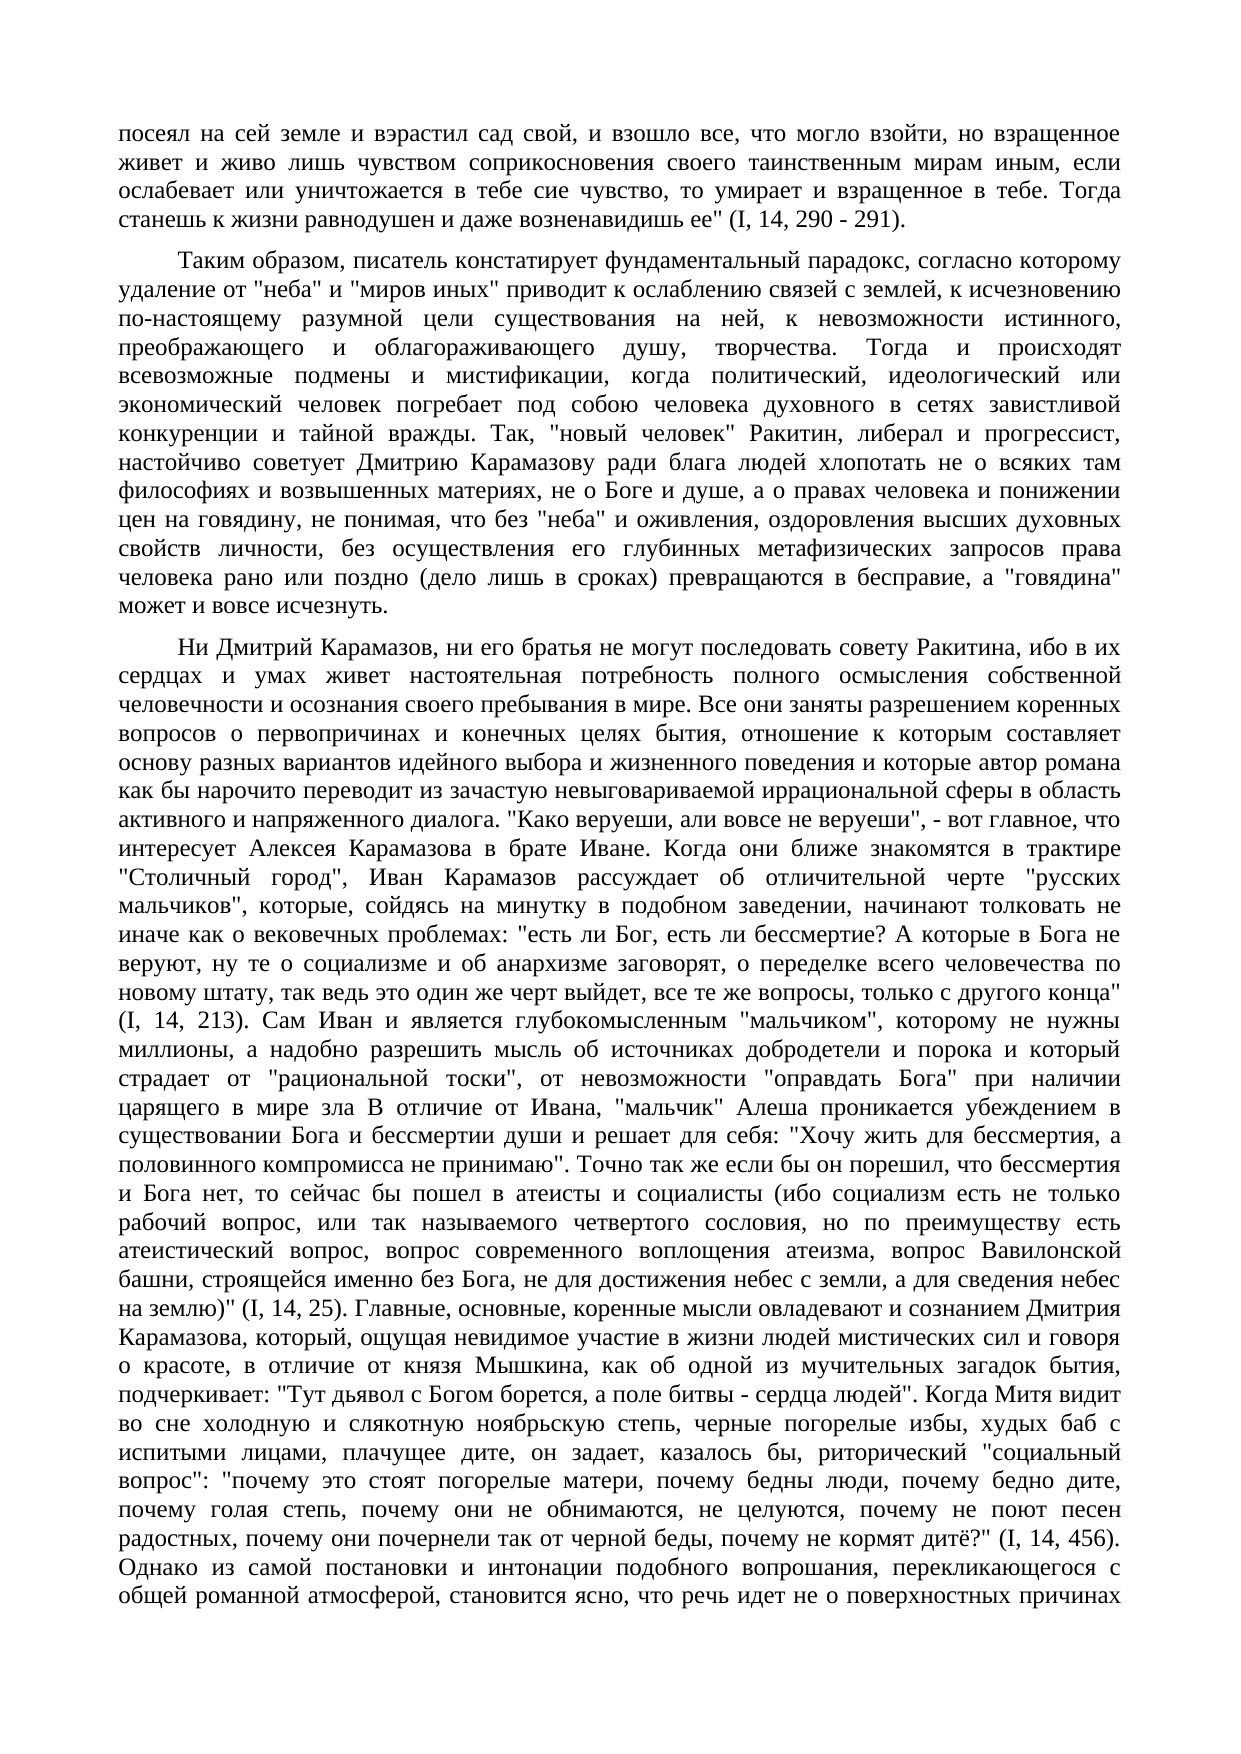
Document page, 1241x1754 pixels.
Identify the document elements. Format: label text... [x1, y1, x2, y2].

text Таким образом, писатель констатирует фундаментальный парадокс, согласно которому удаление от "неба" и "миров иных" приводит к ослаблению связей с землей, к исчезновению по-настоящему разумной цели существования на ней, к невозможности истинного, преображающего и облагораживающего душу, творчества. Тогда и происходят всевозможные подмены и мистификации, когда политический, идеологический или экономический человек погребает под собою человека духовного в сетях завистливой конкуренции и тайной вражды. Так, "новый человек" Ракитин, либерал и прогрессист, настойчиво советует Дмитрию Карамазову ради блага людей хлопотать не о всяких там философиях и возвышенных материях, не о Боге и душе, а о правах человека и понижении цен на говядину, не понимая, что без "неба" и оживления, оздоровления высших духовных свойств личности, без осуществления его глубинных метафизических запросов права человека рано или поздно (дело лишь в сроках) превращаются в бесправие, а "говядина" может и вовсе исчезнуть. [118, 246, 1122, 619]
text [118, 118, 1122, 233]
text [118, 632, 1122, 1609]
